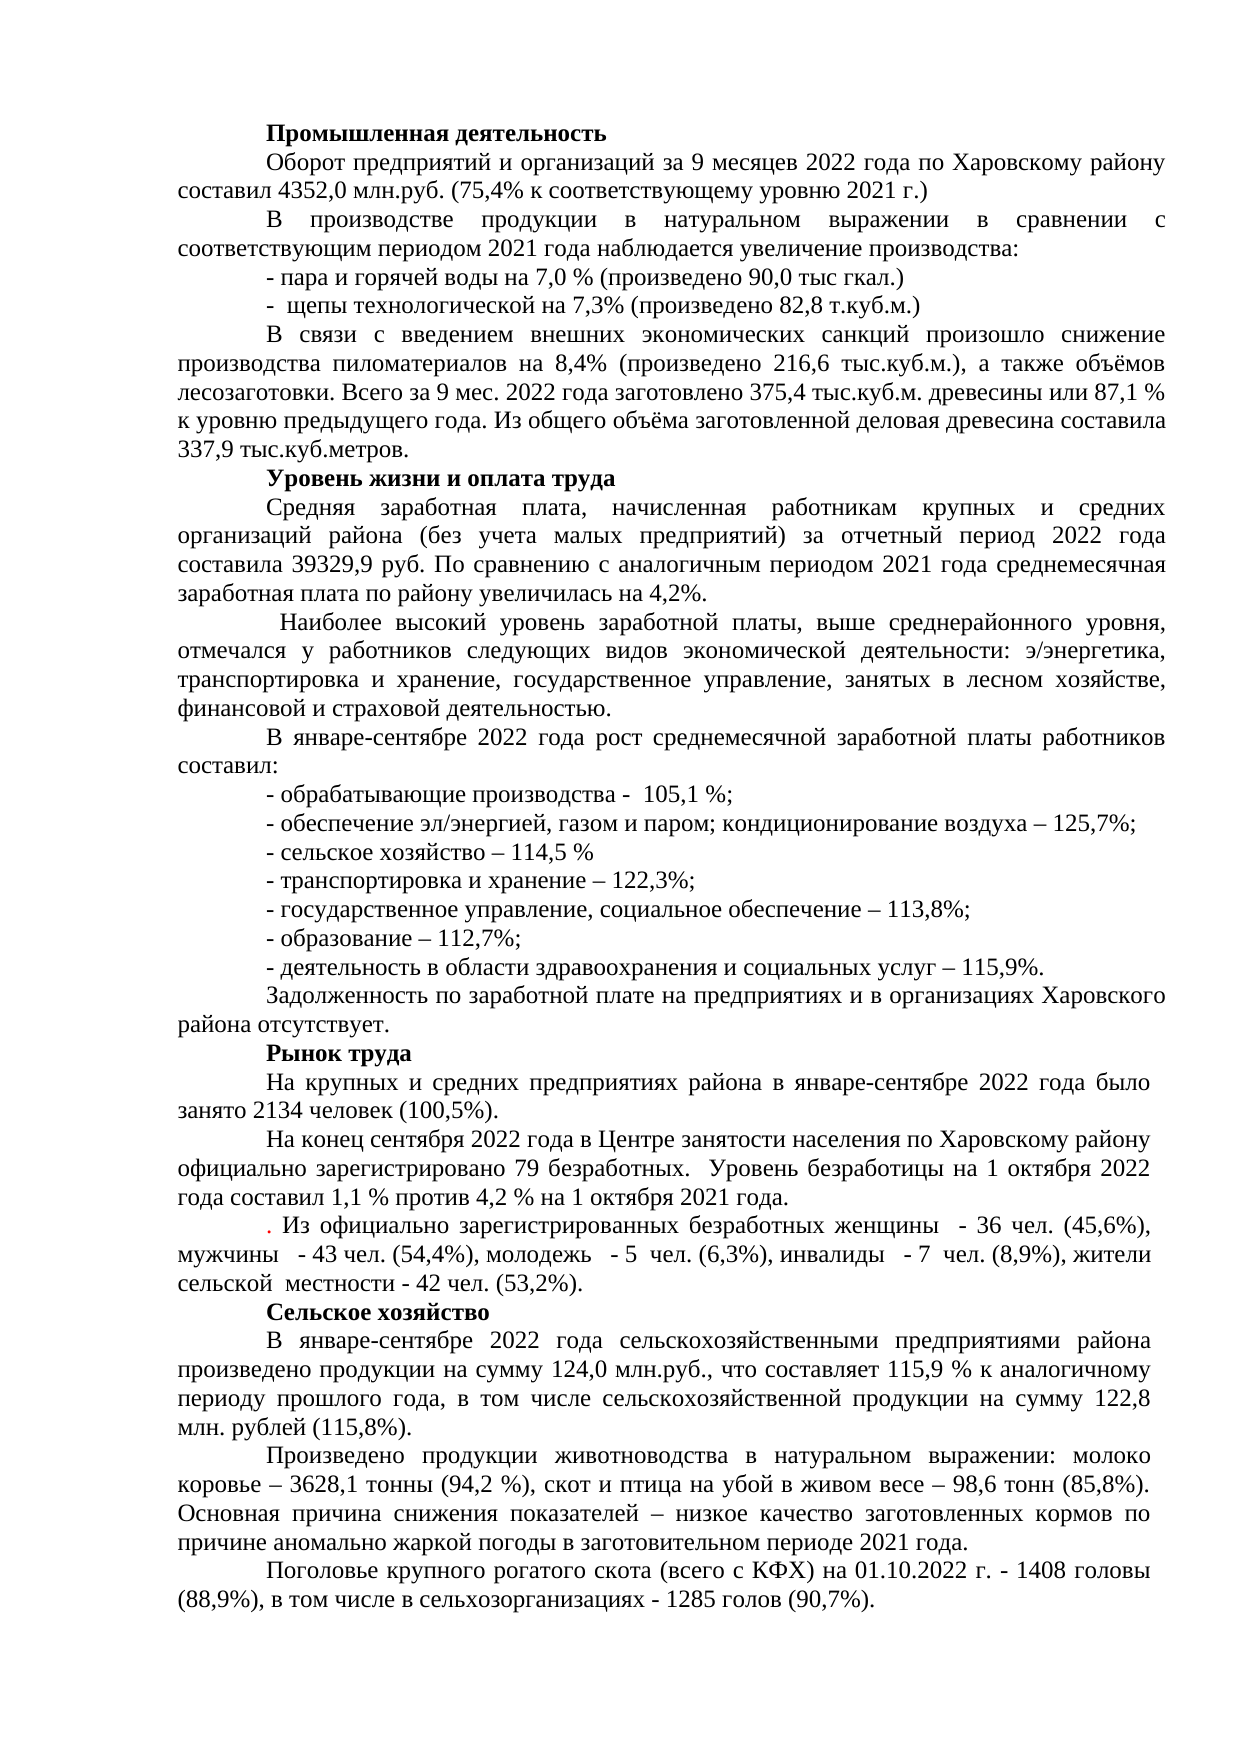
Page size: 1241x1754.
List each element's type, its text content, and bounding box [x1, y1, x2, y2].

text Произведено продукции животноводства в натуральном выражении: молоко коровье – 3628,1 тонны (94,2 %), скот и птица на убой в живом весе – 98,6 тонн (85,8%). Основная причина снижения показателей – низкое качество заготовленных кормов по причине аномально жаркой погоды в заготовительном периоде 2021 года. [177, 1441, 1152, 1556]
text Промышленная деятельность [177, 118, 1167, 147]
text В производстве продукции в натуральном выражении в сравнении с соответствующим периодом 2021 года наблюдается увеличение производства: [177, 204, 1167, 262]
text Уровень жизни и оплата труда [177, 463, 1167, 492]
text - деятельность в области здравоохранения и социальных услуг – 115,9%. [177, 952, 1167, 981]
text Оборот предприятий и организаций за 9 месяцев 2022 года по Харовскому району составил 4352,0 млн.руб. (75,4% к соответствующему уровню 2021 г.) [177, 147, 1167, 204]
text Задолженность по заработной плате на предприятиях и в организациях Харовского района отсутствует. [177, 981, 1167, 1038]
text Поголовье крупного рогатого скота (всего с КФХ) на 01.10.2022 г. - 1408 головы (88,9%), в том числе в сельхозорганизациях - 1285 голов (90,7%). [177, 1556, 1152, 1613]
text Рынок труда [177, 1038, 1152, 1067]
text - государственное управление, социальное обеспечение – 113,8%; [177, 894, 1167, 923]
text - щепы технологической на 7,3% (произведено 82,8 т.куб.м.) [177, 291, 1167, 319]
text Средняя заработная плата, начисленная работникам крупных и средних организаций района (без учета малых предприятий) за отчетный период 2022 года составила 39329,9 руб. По сравнению с аналогичным периодом 2021 года среднемесячная заработная плата по району увеличилась на 4,2%. [177, 492, 1167, 607]
text На крупных и средних предприятиях района в январе-сентябре 2022 года было занято 2134 человек (100,5%). [177, 1067, 1152, 1124]
text Наиболее высокий уровень заработной платы, выше среднерайонного уровня, отмечался у работников следующих видов экономической деятельности: э/энергетика, транспортировка и хранение, государственное управление, занятых в лесном хозяйстве, финансовой и страховой деятельностью. [177, 607, 1167, 722]
text - пара и горячей воды на 7,0 % (произведено 90,0 тыс гкал.) [177, 262, 1167, 291]
text В январе-сентябре 2022 года сельскохозяйственными предприятиями района произведено продукции на сумму 124,0 млн.руб., что составляет 115,9 % к аналогичному периоду прошлого года, в том числе сельскохозяйственной продукции на сумму 122,8 млн. рублей (115,8%). [177, 1326, 1152, 1441]
text На конец сентября 2022 года в Центре занятости населения по Харовскому району официально зарегистрировано 79 безработных. Уровень безработицы на 1 октября 2022 года составил 1,1 % против 4,2 % на 1 октября 2021 года. [177, 1124, 1152, 1211]
text В связи с введением внешних экономических санкций произошло снижение производства пиломатериалов на 8,4% (произведено 216,6 тыс.куб.м.), а также объёмов лесозаготовки. Всего за 9 мес. 2022 года заготовлено 375,4 тыс.куб.м. древесины или 87,1 % к уровню предыдущего года. Из общего объёма заготовленной деловая древесина составила 337,9 тыс.куб.метров. [177, 319, 1167, 463]
text - сельское хозяйство – 114,5 % [177, 837, 1167, 866]
text - транспортировка и хранение – 122,3%; [177, 866, 1167, 894]
text - образование – 112,7%; [177, 923, 1167, 952]
text В январе-сентябре 2022 года рост среднемесячной заработной платы работников составил: [177, 722, 1167, 779]
text - обеспечение эл/энергией, газом и паром; кондиционирование воздуха – 125,7%; [177, 808, 1167, 837]
text - обрабатывающие производства - 105,1 %; [177, 779, 1167, 808]
text Сельское хозяйство [177, 1297, 1152, 1326]
text . Из официально зарегистрированных безработных женщины - 36 чел. (45,6%), мужчины - 43 чел. (54,4%), молодежь - 5 чел. (6,3%), инвалиды - 7 чел. (8,9%), жители сельской местности - 42 чел. (53,2%). [177, 1211, 1152, 1297]
